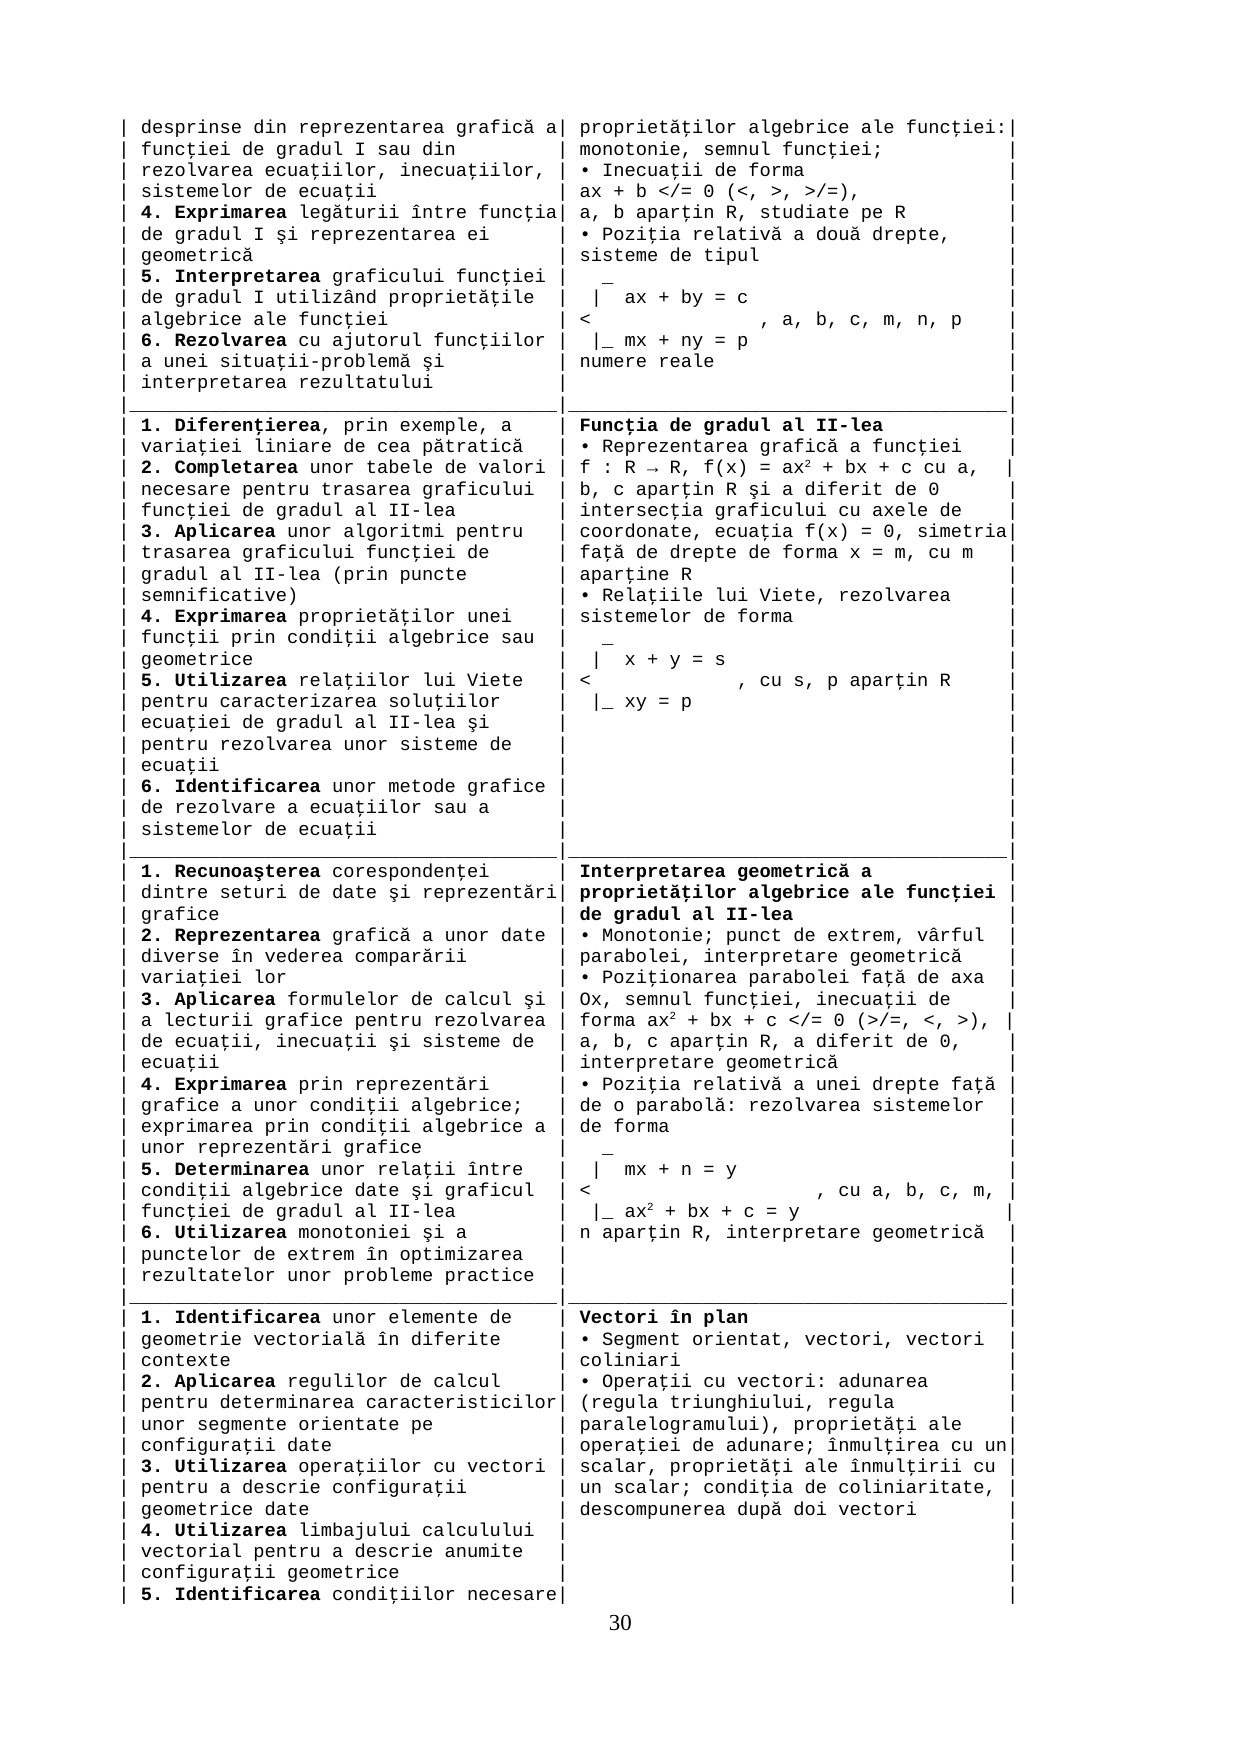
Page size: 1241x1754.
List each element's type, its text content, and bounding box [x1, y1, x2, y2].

text | desprinse din reprezentarea grafică a| proprietăţilor algebrice ale funcţiei:| [118, 118, 1122, 139]
text | 4. Exprimarea prin reprezentări | • Poziţia relativă a unei drepte faţă | [118, 1074, 1122, 1096]
text | unor segmente orientate pe | paralelogramului), proprietăţi ale | [118, 1414, 1122, 1436]
text | geometrice date | descompunerea după doi vectori | [118, 1499, 1122, 1521]
text | geometrice | | x + y = s | [118, 649, 1122, 671]
text | 6. Rezolvarea cu ajutorul funcţiilor | |_ mx + ny = p | [118, 331, 1122, 352]
text | a unei situaţii-problemă şi | numere reale | [118, 352, 1122, 373]
text | grafice | de gradul al II-lea | [118, 904, 1122, 926]
text | gradul al II-lea (prin puncte | aparţine R | [118, 564, 1122, 586]
text | rezultatelor unor probleme practice | | [118, 1266, 1122, 1287]
text | a lecturii grafice pentru rezolvarea | forma ax2 + bx + c </= 0 (>/=, <, >), | [118, 1011, 1122, 1032]
text | geometrică | sisteme de tipul | [118, 246, 1122, 267]
text | variaţiei lor | • Poziţionarea parabolei faţă de axa | [118, 968, 1122, 989]
text | 5. Interpretarea graficului funcţiei | _ | [118, 267, 1122, 288]
text | ecuaţii | interpretare geometrică | [118, 1053, 1122, 1074]
text | 2. Completarea unor tabele de valori | f : R → R, f(x) = ax2 + bx + c cu a, | [118, 458, 1122, 479]
text | 4. Exprimarea legăturii între funcţia| a, b aparţin R, studiate pe R | [118, 203, 1122, 224]
text | dintre seturi de date şi reprezentări| proprietăţilor algebrice ale funcţiei | [118, 883, 1122, 904]
text | diverse în vederea comparării | parabolei, interpretare geometrică | [118, 947, 1122, 968]
text | funcţiei de gradul al II-lea | |_ ax2 + bx + c = y | [118, 1202, 1122, 1223]
text | pentru caracterizarea soluţiilor | |_ xy = p | [118, 692, 1122, 713]
text | 1. Recunoaşterea corespondenţei | Interpretarea geometrică a | [118, 862, 1122, 883]
text | de gradul I şi reprezentarea ei | • Poziţia relativă a două drepte, | [118, 224, 1122, 246]
text | 1. Diferenţierea, prin exemple, a | Funcţia de gradul al II-lea | [118, 416, 1122, 437]
text |______________________________________|_______________________________________| [118, 841, 1122, 862]
text |______________________________________|_______________________________________| [118, 394, 1122, 416]
text | 5. Determinarea unor relaţii între | | mx + n = y | [118, 1159, 1122, 1181]
text | ecuaţiei de gradul al II-lea şi | | [118, 713, 1122, 734]
text | 3. Aplicarea formulelor de calcul şi | Ox, semnul funcţiei, inecuaţii de | [118, 989, 1122, 1011]
text | trasarea graficului funcţiei de | faţă de drepte de forma x = m, cu m | [118, 543, 1122, 564]
text | pentru determinarea caracteristicilor| (regula triunghiului, regula | [118, 1393, 1122, 1414]
text | 2. Reprezentarea grafică a unor date | • Monotonie; punct de extrem, vârful | [118, 926, 1122, 947]
text | geometrie vectorială în diferite | • Segment orientat, vectori, vectori | [118, 1329, 1122, 1351]
text | 6. Identificarea unor metode grafice | | [118, 777, 1122, 798]
text | sistemelor de ecuaţii | | [118, 819, 1122, 841]
text | grafice a unor condiţii algebrice; | de o parabolă: rezolvarea sistemelor | [118, 1096, 1122, 1117]
text | contexte | coliniari | [118, 1351, 1122, 1372]
text | funcţii prin condiţii algebrice sau | _ | [118, 628, 1122, 649]
text | ecuaţii | | [118, 756, 1122, 777]
text | 4. Exprimarea proprietăţilor unei | sistemelor de forma | [118, 607, 1122, 628]
text | funcţiei de gradul I sau din | monotonie, semnul funcţiei; | [118, 139, 1122, 161]
text | exprimarea prin condiţii algebrice a | de forma | [118, 1117, 1122, 1138]
text | interpretarea rezultatului | | [118, 373, 1122, 394]
text | 5. Identificarea condiţiilor necesare| | [118, 1584, 1122, 1606]
text | 4. Utilizarea limbajului calculului | | [118, 1521, 1122, 1542]
text | 2. Aplicarea regulilor de calcul | • Operaţii cu vectori: adunarea | [118, 1372, 1122, 1393]
text | configuraţii date | operaţiei de adunare; înmulţirea cu un| [118, 1436, 1122, 1457]
text | pentru rezolvarea unor sisteme de | | [118, 734, 1122, 756]
text | de gradul I utilizând proprietăţile | | ax + by = c | [118, 288, 1122, 309]
text | unor reprezentări grafice | _ | [118, 1138, 1122, 1159]
text | 5. Utilizarea relaţiilor lui Viete | < , cu s, p aparţin R | [118, 671, 1122, 692]
text | punctelor de extrem în optimizarea | | [118, 1244, 1122, 1266]
text | semnificative) | • Relaţiile lui Viete, rezolvarea | [118, 586, 1122, 607]
text | funcţiei de gradul al II-lea | intersecţia graficului cu axele de | [118, 501, 1122, 522]
text | de ecuaţii, inecuaţii şi sisteme de | a, b, c aparţin R, a diferit de 0, | [118, 1032, 1122, 1053]
text | necesare pentru trasarea graficului | b, c aparţin R şi a diferit de 0 | [118, 479, 1122, 501]
text | pentru a descrie configuraţii | un scalar; condiţia de coliniaritate, | [118, 1478, 1122, 1499]
text | 3. Aplicarea unor algoritmi pentru | coordonate, ecuaţia f(x) = 0, simetria| [118, 522, 1122, 543]
text | vectorial pentru a descrie anumite | | [118, 1542, 1122, 1563]
text | configuraţii geometrice | | [118, 1563, 1122, 1584]
text | sistemelor de ecuaţii | ax + b </= 0 (<, >, >/=), | [118, 182, 1122, 203]
text | condiţii algebrice date şi graficul | < , cu a, b, c, m, | [118, 1181, 1122, 1202]
text |______________________________________|_______________________________________| [118, 1287, 1122, 1308]
text | de rezolvare a ecuaţiilor sau a | | [118, 798, 1122, 819]
text | 3. Utilizarea operaţiilor cu vectori | scalar, proprietăţi ale înmulţirii cu | [118, 1457, 1122, 1478]
text | algebrice ale funcţiei | < , a, b, c, m, n, p | [118, 309, 1122, 331]
text | variaţiei liniare de cea pătratică | • Reprezentarea grafică a funcţiei | [118, 437, 1122, 458]
text | rezolvarea ecuaţiilor, inecuaţiilor, | • Inecuaţii de forma | [118, 161, 1122, 182]
text | 6. Utilizarea monotoniei şi a | n aparţin R, interpretare geometrică | [118, 1223, 1122, 1244]
text | 1. Identificarea unor elemente de | Vectori în plan | [118, 1308, 1122, 1329]
